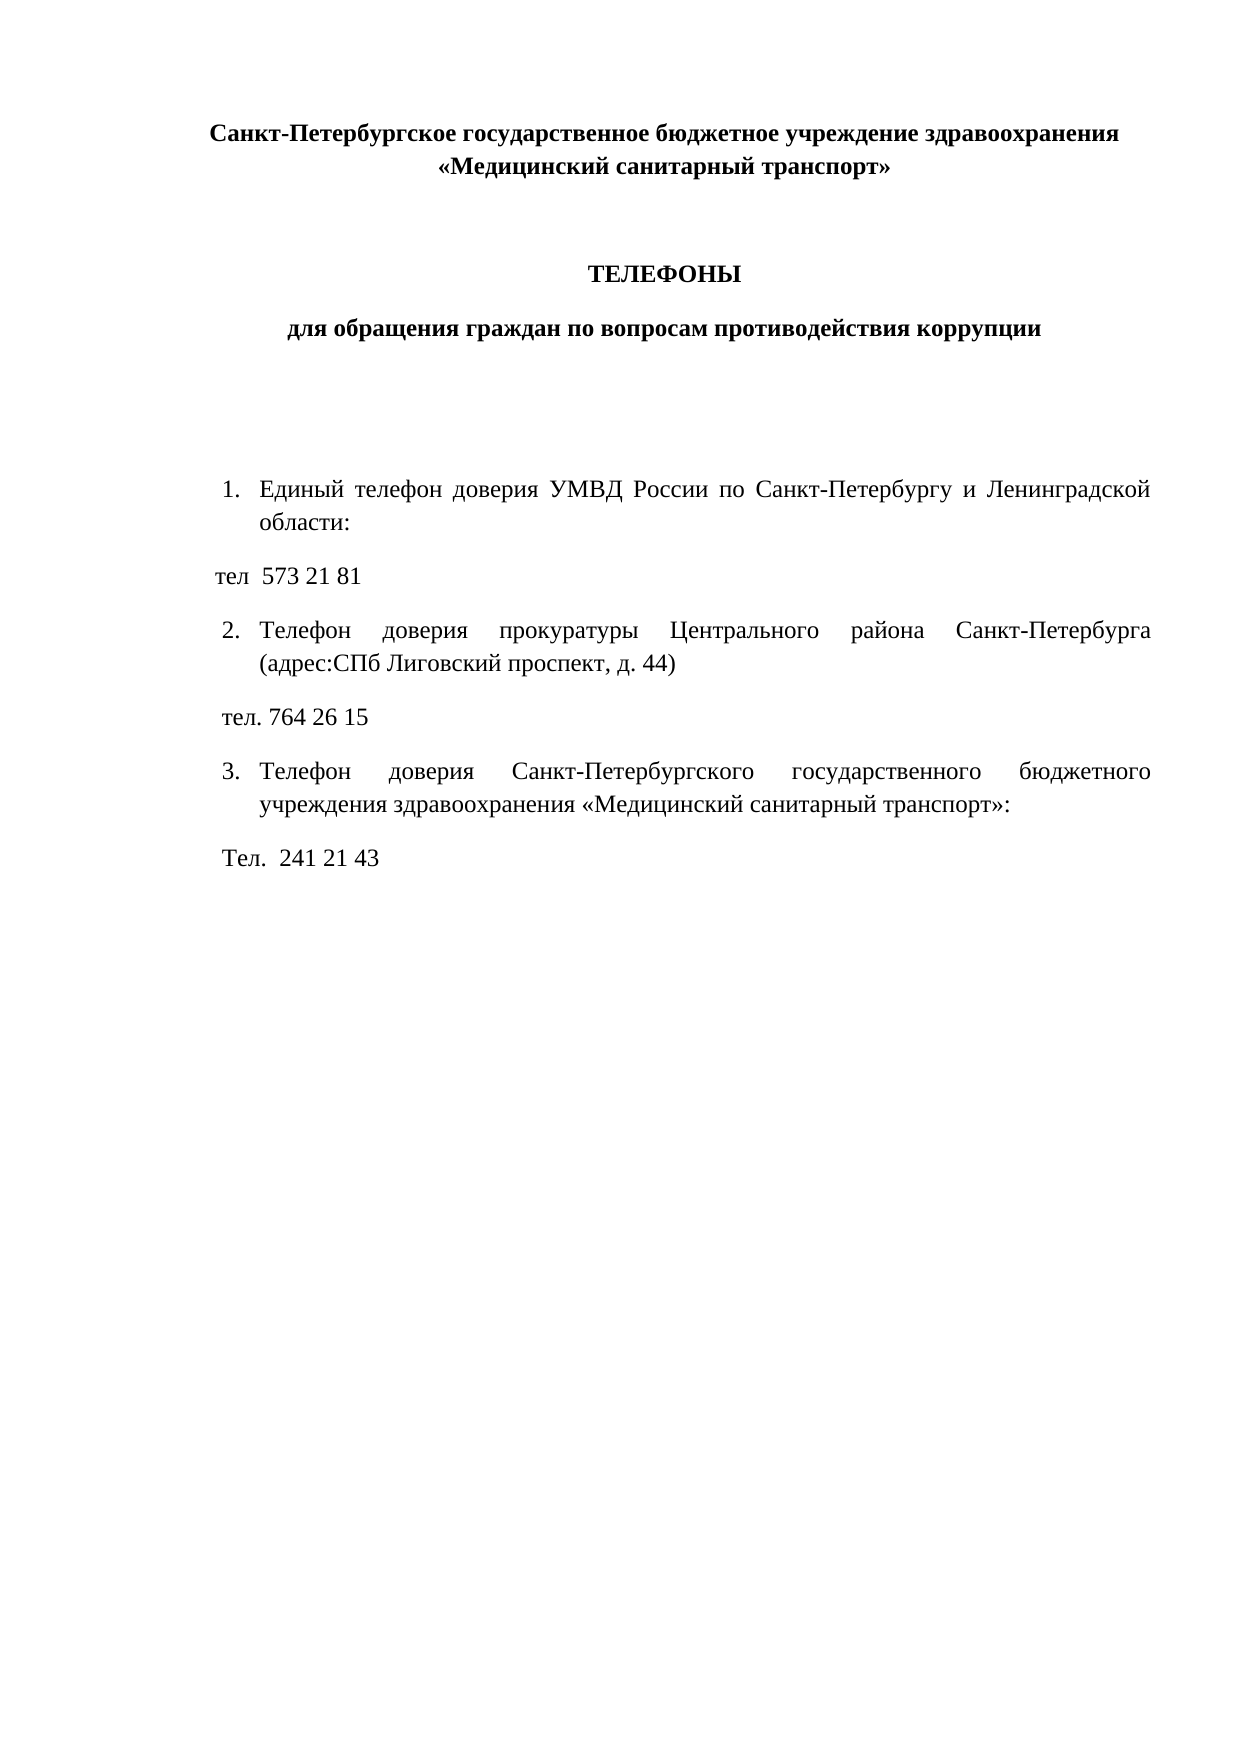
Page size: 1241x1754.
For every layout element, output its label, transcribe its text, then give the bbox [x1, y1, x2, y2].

text ТЕЛЕФОНЫ [177, 259, 1152, 288]
text тел. 764 26 15 [222, 702, 1152, 731]
list Телефон доверия Санкт-Петербургского государственного бюджетного учреждения здравоохранения «Медицинский санитарный транспорт»: [222, 756, 1152, 817]
text для обращения граждан по вопросам противодействия коррупции [177, 313, 1152, 341]
list Единый телефон доверия УМВД России по Санкт-Петербургу и Ленинградской области: [222, 474, 1152, 536]
list Телефон доверия прокуратуры Центрального района Санкт-Петербурга (адрес:СПб Лиговский проспект, д. 44) [222, 615, 1152, 677]
text Тел. 241 21 43 [222, 843, 1152, 871]
text тел 573 21 81 [215, 561, 1152, 590]
text Санкт-Петербургское государственное бюджетное учреждение здравоохранения «Медицинский санитарный транспорт» [177, 118, 1152, 180]
